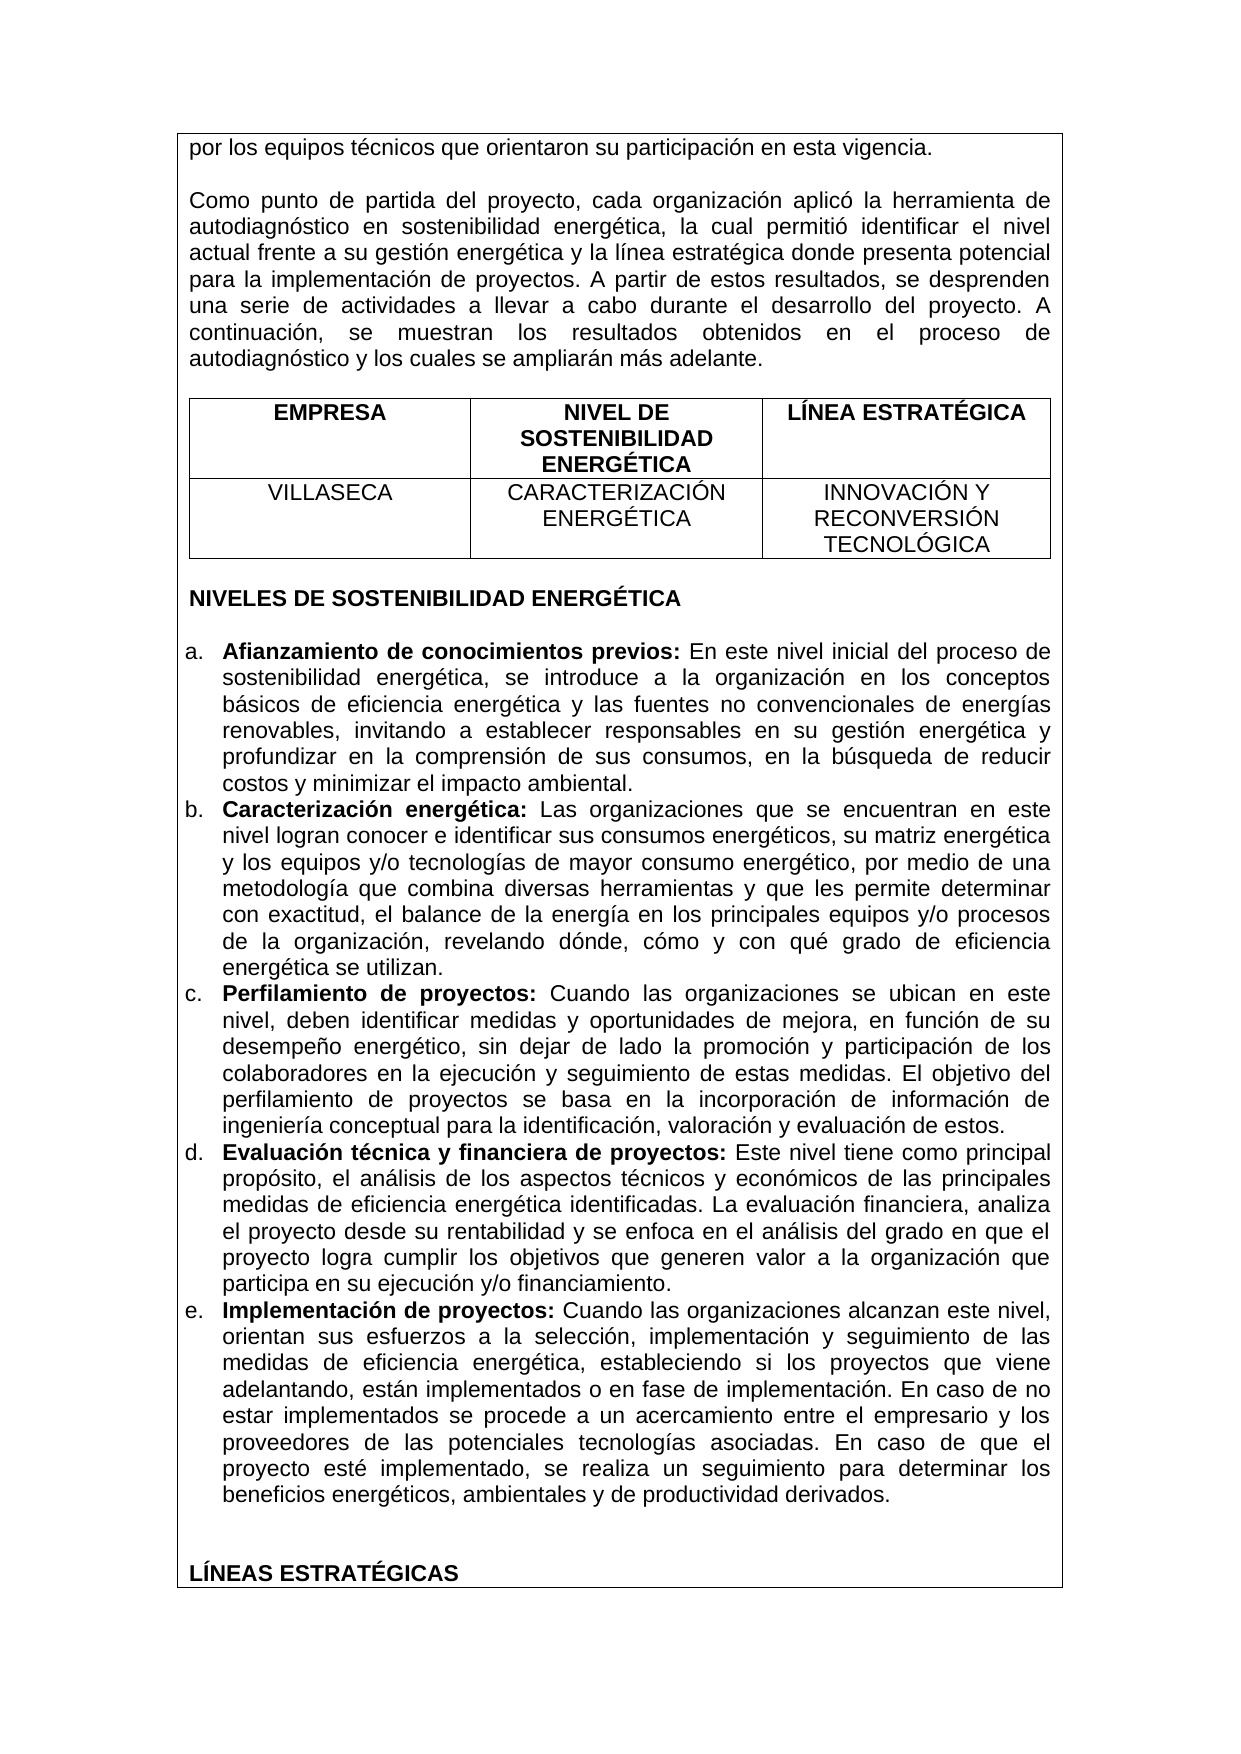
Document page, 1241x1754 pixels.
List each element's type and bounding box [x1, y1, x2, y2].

table_cell [178, 134, 1062, 1587]
